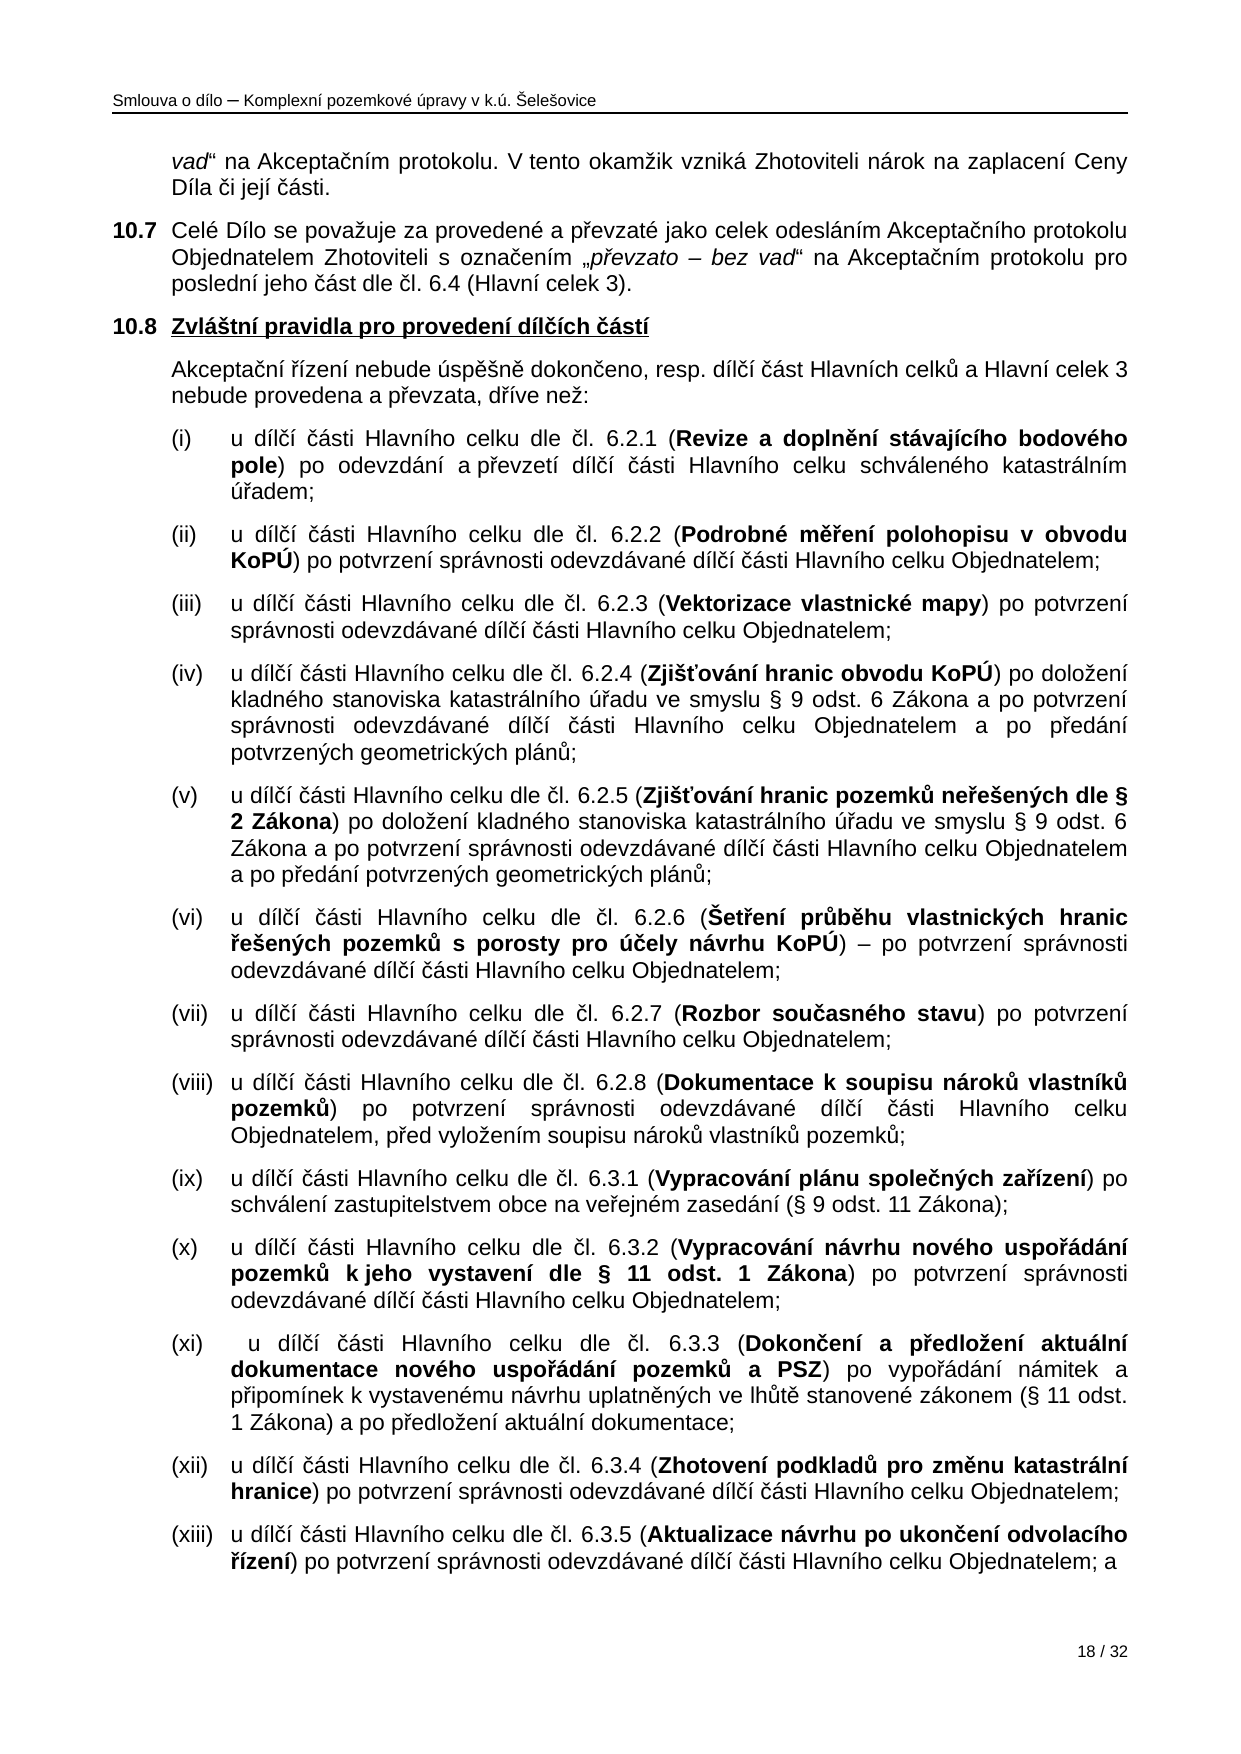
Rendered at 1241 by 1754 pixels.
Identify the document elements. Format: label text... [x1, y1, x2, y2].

text Zvláštní pravidla pro provedení dílčích částí [112, 313, 1128, 339]
list u dílčí části Hlavního celku dle čl. 6.2.6 (Šetření průběhu vlastnických hranic řešených pozemků s porosty pro účely návrhu KoPÚ) – po potvrzení správnosti odevzdávané dílčí části Hlavního celku Objednatelem; [171, 904, 1128, 983]
list Akceptační řízení nebude úspěšně dokončeno, resp. dílčí část Hlavních celků a Hlavní celek 3 nebude provedena a převzata, dříve než: [171, 356, 1128, 408]
list u dílčí části Hlavního celku dle čl. 6.3.2 (Vypracování návrhu nového uspořádání pozemků k jeho vystavení dle § 11 odst. 1 Zákona) po potvrzení správnosti odevzdávané dílčí části Hlavního celku Objednatelem; [171, 1234, 1128, 1313]
list u dílčí části Hlavního celku dle čl. 6.3.3 (Dokončení a předložení aktuální dokumentace nového uspořádání pozemků a PSZ) po vypořádání námitek a připomínek k vystavenému návrhu uplatněných ve lhůtě stanovené zákonem (§ 11 odst. 1 Zákona) a po předložení aktuální dokumentace; [171, 1330, 1128, 1435]
list u dílčí části Hlavního celku dle čl. 6.3.5 (Aktualizace návrhu po ukončení odvolacího řízení) po potvrzení správnosti odevzdávané dílčí části Hlavního celku Objednatelem; a [171, 1521, 1128, 1574]
list u dílčí části Hlavního celku dle čl. 6.3.1 (Vypracování plánu společných zařízení) po schválení zastupitelstvem obce na veřejném zasedání (§ 9 odst. 11 Zákona); [171, 1165, 1128, 1217]
list u dílčí části Hlavního celku dle čl. 6.2.7 (Rozbor současného stavu) po potvrzení správnosti odevzdávané dílčí části Hlavního celku Objednatelem; [171, 999, 1128, 1052]
list u dílčí části Hlavního celku dle čl. 6.2.8 (Dokumentace k soupisu nároků vlastníků pozemků) po potvrzení správnosti odevzdávané dílčí části Hlavního celku Objednatelem, před vyložením soupisu nároků vlastníků pozemků; [171, 1069, 1128, 1148]
list u dílčí části Hlavního celku dle čl. 6.2.2 (Podrobné měření polohopisu v obvodu KoPÚ) po potvrzení správnosti odevzdávané dílčí části Hlavního celku Objednatelem; [171, 521, 1128, 574]
list u dílčí části Hlavního celku dle čl. 6.2.5 (Zjišťování hranic pozemků neřešených dle § 2 Zákona) po doložení kladného stanoviska katastrálního úřadu ve smyslu § 9 odst. 6 Zákona a po potvrzení správnosti odevzdávané dílčí části Hlavního celku Objednatelem a po předání potvrzených geometrických plánů; [171, 782, 1128, 887]
list u dílčí části Hlavního celku dle čl. 6.3.4 (Zhotovení podkladů pro změnu katastrální hranice) po potvrzení správnosti odevzdávané dílčí části Hlavního celku Objednatelem; [171, 1452, 1128, 1504]
list u dílčí části Hlavního celku dle čl. 6.2.3 (Vektorizace vlastnické mapy) po potvrzení správnosti odevzdávané dílčí části Hlavního celku Objednatelem; [171, 590, 1128, 643]
list u dílčí části Hlavního celku dle čl. 6.2.4 (Zjišťování hranic obvodu KoPÚ) po doložení kladného stanoviska katastrálního úřadu ve smyslu § 9 odst. 6 Zákona a po potvrzení správnosti odevzdávané dílčí části Hlavního celku Objednatelem a po předání potvrzených geometrických plánů; [171, 660, 1128, 765]
list u dílčí části Hlavního celku dle čl. 6.2.1 (Revize a doplnění stávajícího bodového pole) po odevzdání a převzetí dílčí části Hlavního celku schváleného katastrálním úřadem; [171, 425, 1128, 504]
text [112, 148, 1128, 200]
text Celé Dílo se považuje za provedené a převzaté jako celek odesláním Akceptačního protokolu Objednatelem Zhotoviteli s označením „převzato – bez vad“ na Akceptačním protokolu pro poslední jeho část dle čl. 6.4 (Hlavní celek 3). [112, 217, 1128, 296]
